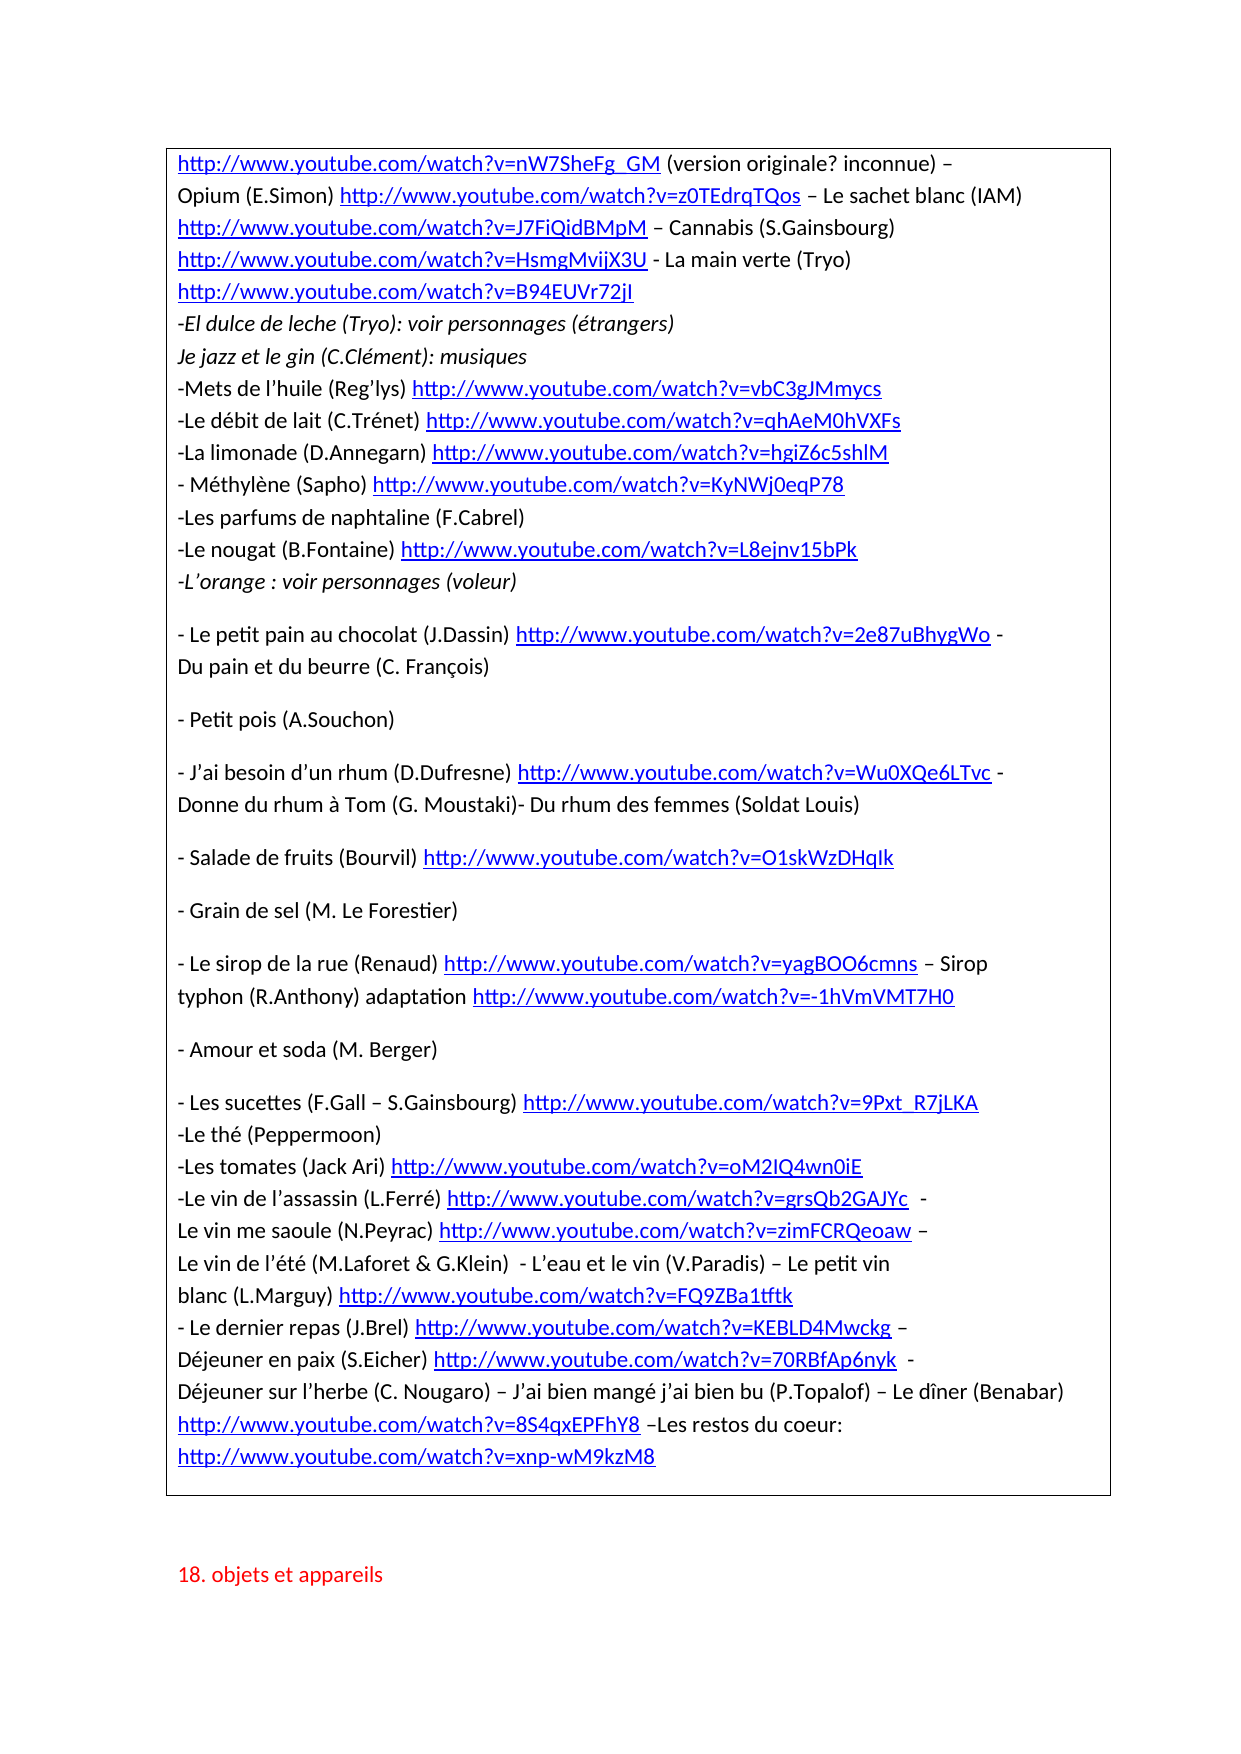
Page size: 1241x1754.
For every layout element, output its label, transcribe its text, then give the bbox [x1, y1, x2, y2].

list 18. objets et appareils [177, 1560, 1152, 1588]
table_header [167, 149, 1110, 1494]
